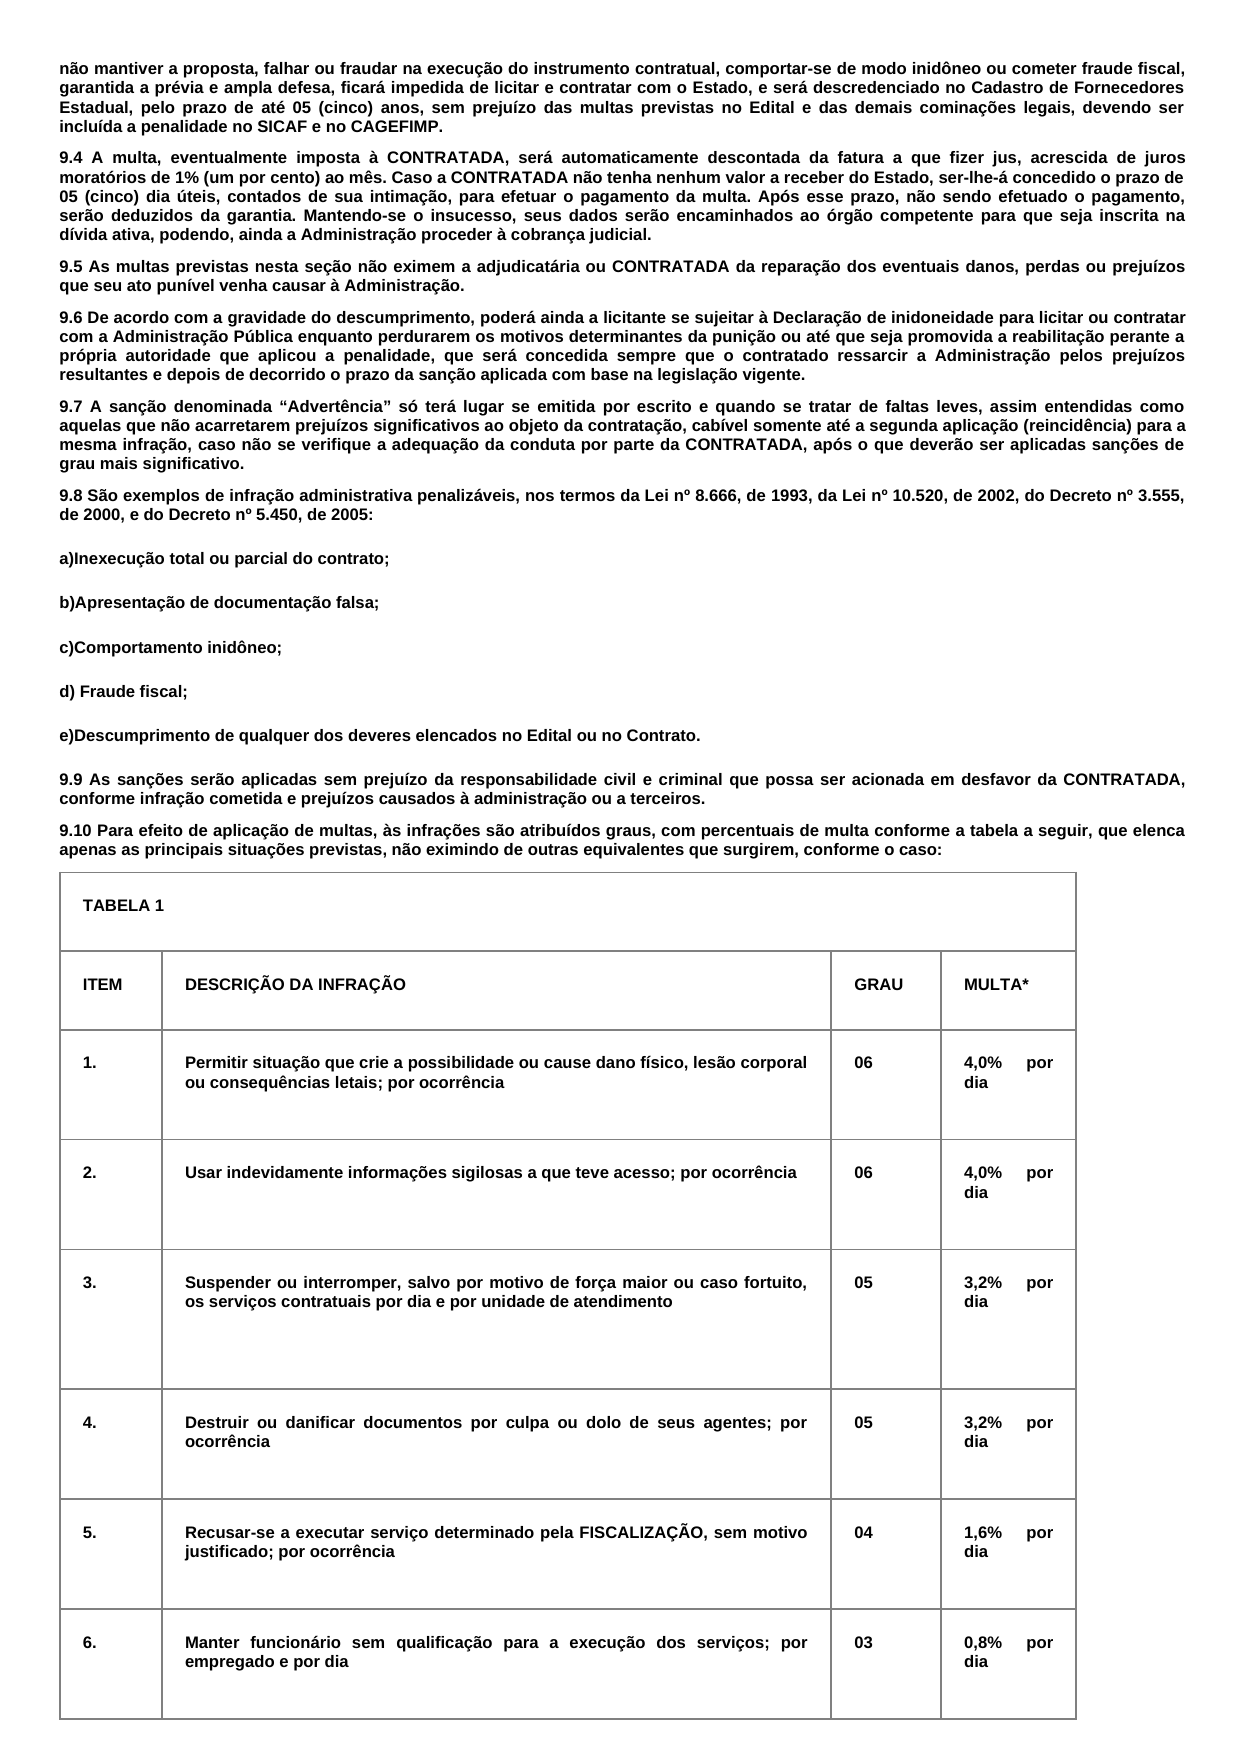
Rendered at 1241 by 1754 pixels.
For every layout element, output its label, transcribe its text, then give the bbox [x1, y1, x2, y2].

table_cell 5. [61, 1500, 161, 1608]
text 9.6 De acordo com a gravidade do descumprimento, poderá ainda a licitante se sujeitar à Declaração de inidoneidade para licitar ou contratar com a Administração Pública enquanto perdurarem os motivos determinantes da punição ou até que seja promovida a reabilitação perante a própria autoridade que aplicou a penalidade, que será concedida sempre que o contratado ressarcir a Administração pelos prejuízos resultantes e depois de decorrido o prazo da sanção aplicada com base na legislação vigente. [59, 307, 1186, 384]
text 9.4 A multa, eventualmente imposta à CONTRATADA, será automaticamente descontada da fatura a que fizer jus, acrescida de juros moratórios de 1% (um por cento) ao mês. Caso a CONTRATADA não tenha nenhum valor a receber do Estado, ser-lhe-á concedido o prazo de 05 (cinco) dia úteis, contados de sua intimação, para efetuar o pagamento da multa. Após esse prazo, não sendo efetuado o pagamento, serão deduzidos da garantia. Mantendo-se o insucesso, seus dados serão encaminhados ao órgão competente para que seja inscrita na dívida ativa, podendo, ainda a Administração proceder à cobrança judicial. [59, 148, 1186, 244]
table_cell 4. [61, 1390, 161, 1498]
text e)Descumprimento de qualquer dos deveres elencados no Edital ou no Contrato. [59, 726, 1199, 745]
text 9.8 São exemplos de infração administrativa penalizáveis, nos termos da Lei nº 8.666, de 1993, da Lei nº 10.520, de 2002, do Decreto nº 3.555, de 2000, e do Decreto nº 5.450, de 2005: [59, 486, 1186, 524]
text 9.9 As sanções serão aplicadas sem prejuízo da responsabilidade civil e criminal que possa ser acionada em desfavor da CONTRATADA, conforme infração cometida e prejuízos causados à administração ou a terceiros. [59, 770, 1186, 808]
table_cell Suspender ou interromper, salvo por motivo de força maior ou caso fortuito, os serviços contratuais por dia e por unidade de atendimento [163, 1250, 830, 1388]
table_cell Permitir situação que crie a possibilidade ou cause dano físico, lesão corporal ou consequências letais; por ocorrência [163, 1031, 830, 1139]
table_cell Recusar-se a executar serviço determinado pela FISCALIZAÇÃO, sem motivo justificado; por ocorrência [163, 1500, 830, 1608]
table_cell 03 [832, 1610, 940, 1718]
table_cell 05 [832, 1390, 940, 1498]
text c)Comportamento inidôneo; [59, 637, 1199, 657]
table_cell Manter funcionário sem qualificação para a execução dos serviços; por empregado e por dia [163, 1610, 830, 1718]
table_cell 1,6% por dia [942, 1500, 1075, 1608]
table_cell 6. [61, 1610, 161, 1718]
table_cell 4,0% por dia [942, 1140, 1075, 1249]
table_cell 0,8% por dia [942, 1610, 1075, 1718]
table_cell 3. [61, 1250, 161, 1388]
table_cell 4,0% por dia [942, 1031, 1075, 1139]
table_cell MULTA* [942, 952, 1075, 1029]
text 9.7 A sanção denominada “Advertência” só terá lugar se emitida por escrito e quando se tratar de faltas leves, assim entendidas como aquelas que não acarretarem prejuízos significativos ao objeto da contratação, cabível somente até a segunda aplicação (reincidência) para a mesma infração, caso não se verifique a adequação da conduta por parte da CONTRATADA, após o que deverão ser aplicadas sanções de grau mais significativo. [59, 397, 1186, 473]
table_cell DESCRIÇÃO DA INFRAÇÃO [163, 952, 830, 1029]
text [59, 59, 1186, 136]
table_header TABELA 1 [61, 873, 1075, 950]
table_cell 05 [832, 1250, 940, 1388]
table_cell 2. [61, 1140, 161, 1249]
table_cell Usar indevidamente informações sigilosas a que teve acesso; por ocorrência [163, 1140, 830, 1249]
table_cell 3,2% por dia [942, 1250, 1075, 1388]
table_cell 04 [832, 1500, 940, 1608]
text d) Fraude fiscal; [59, 682, 1199, 701]
table_cell 06 [832, 1140, 940, 1249]
text 9.10 Para efeito de aplicação de multas, às infrações são atribuídos graus, com percentuais de multa conforme a tabela a seguir, que elenca apenas as principais situações previstas, não eximindo de outras equivalentes que surgirem, conforme o caso: [59, 821, 1186, 859]
table_cell 3,2% por dia [942, 1390, 1075, 1498]
text a)Inexecução total ou parcial do contrato; [59, 549, 1199, 568]
table_cell Destruir ou danificar documentos por culpa ou dolo de seus agentes; por ocorrência [163, 1390, 830, 1498]
table_cell 06 [832, 1031, 940, 1139]
text 9.5 As multas previstas nesta seção não eximem a adjudicatária ou CONTRATADA da reparação dos eventuais danos, perdas ou prejuízos que seu ato punível venha causar à Administração. [59, 257, 1186, 295]
table_cell ITEM [61, 952, 161, 1029]
table_cell GRAU [832, 952, 940, 1029]
table_cell 1. [61, 1031, 161, 1139]
text b)Apresentação de documentação falsa; [59, 593, 1199, 612]
